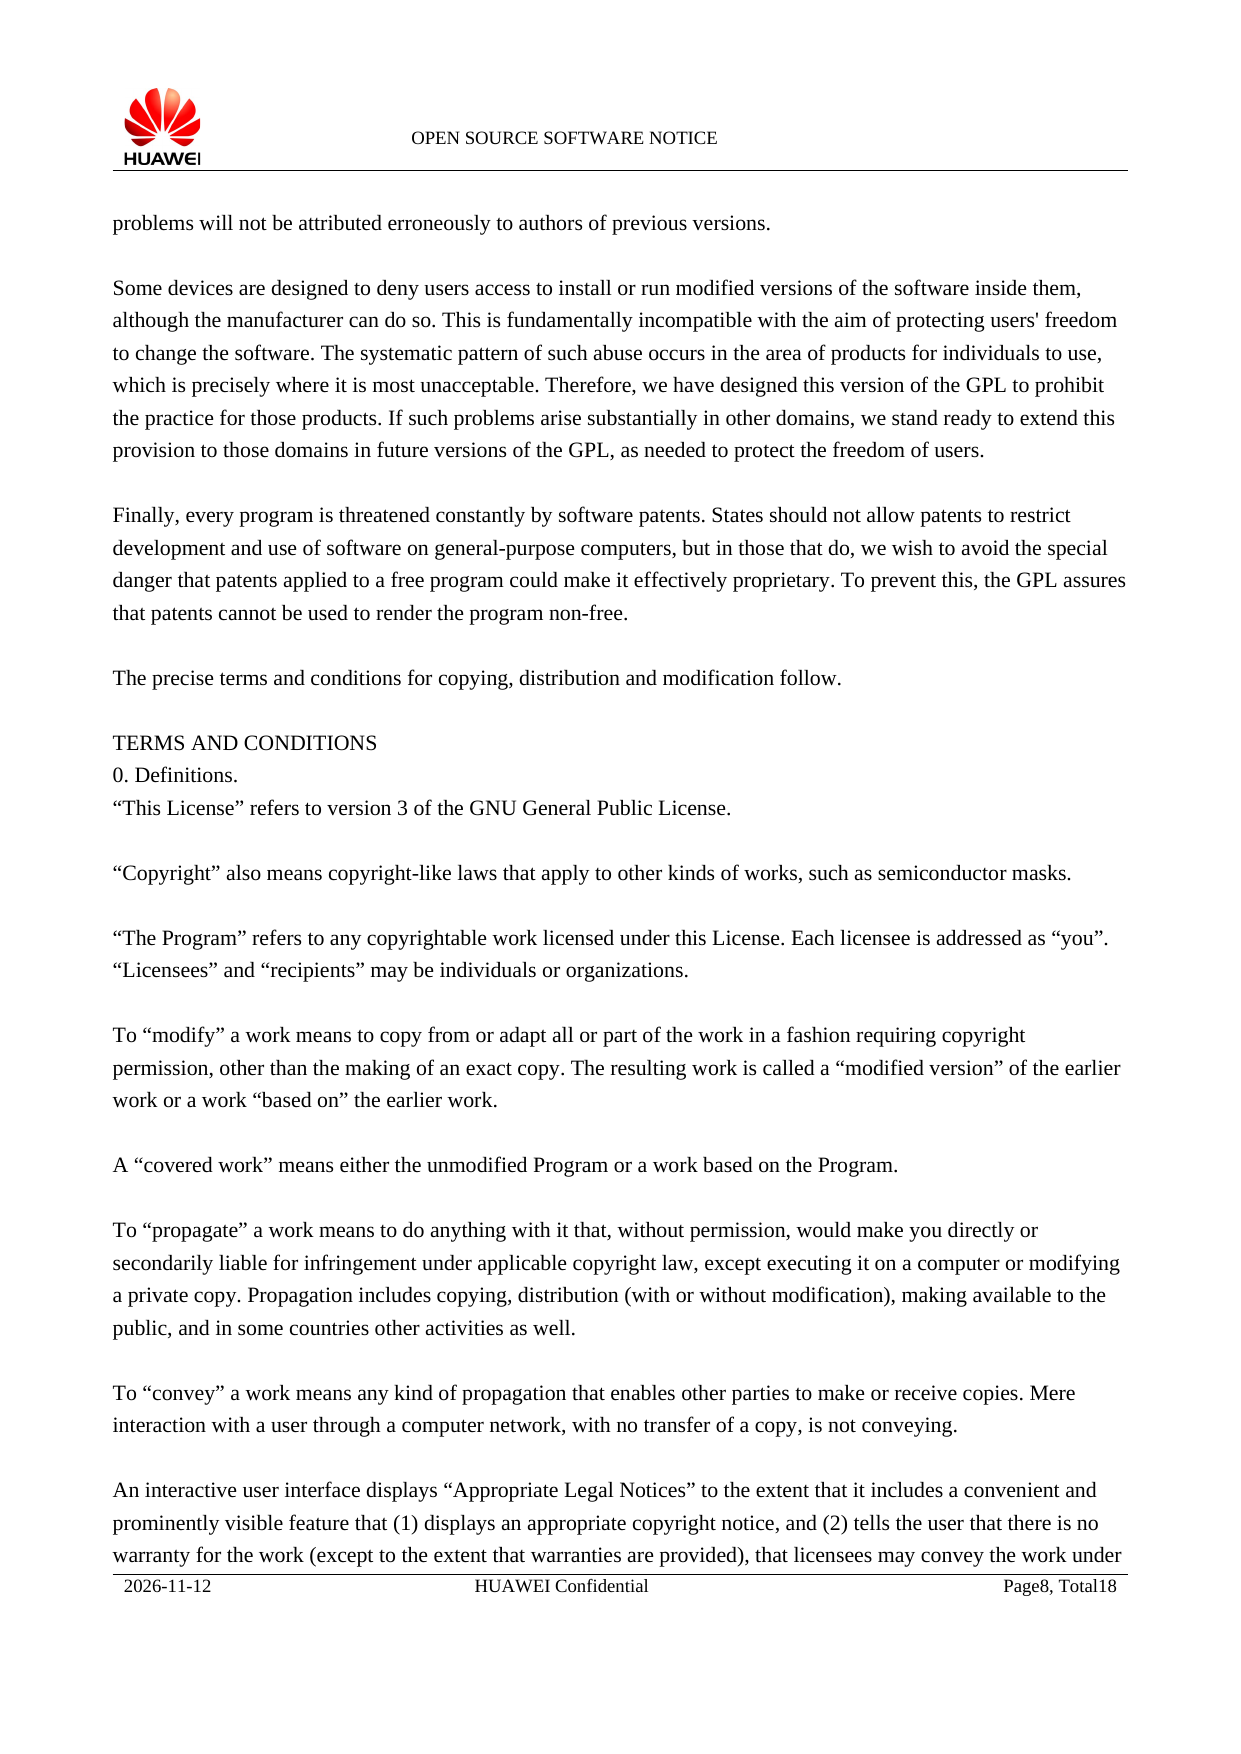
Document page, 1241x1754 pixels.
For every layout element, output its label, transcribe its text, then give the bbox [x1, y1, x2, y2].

picture [124, 88, 201, 165]
